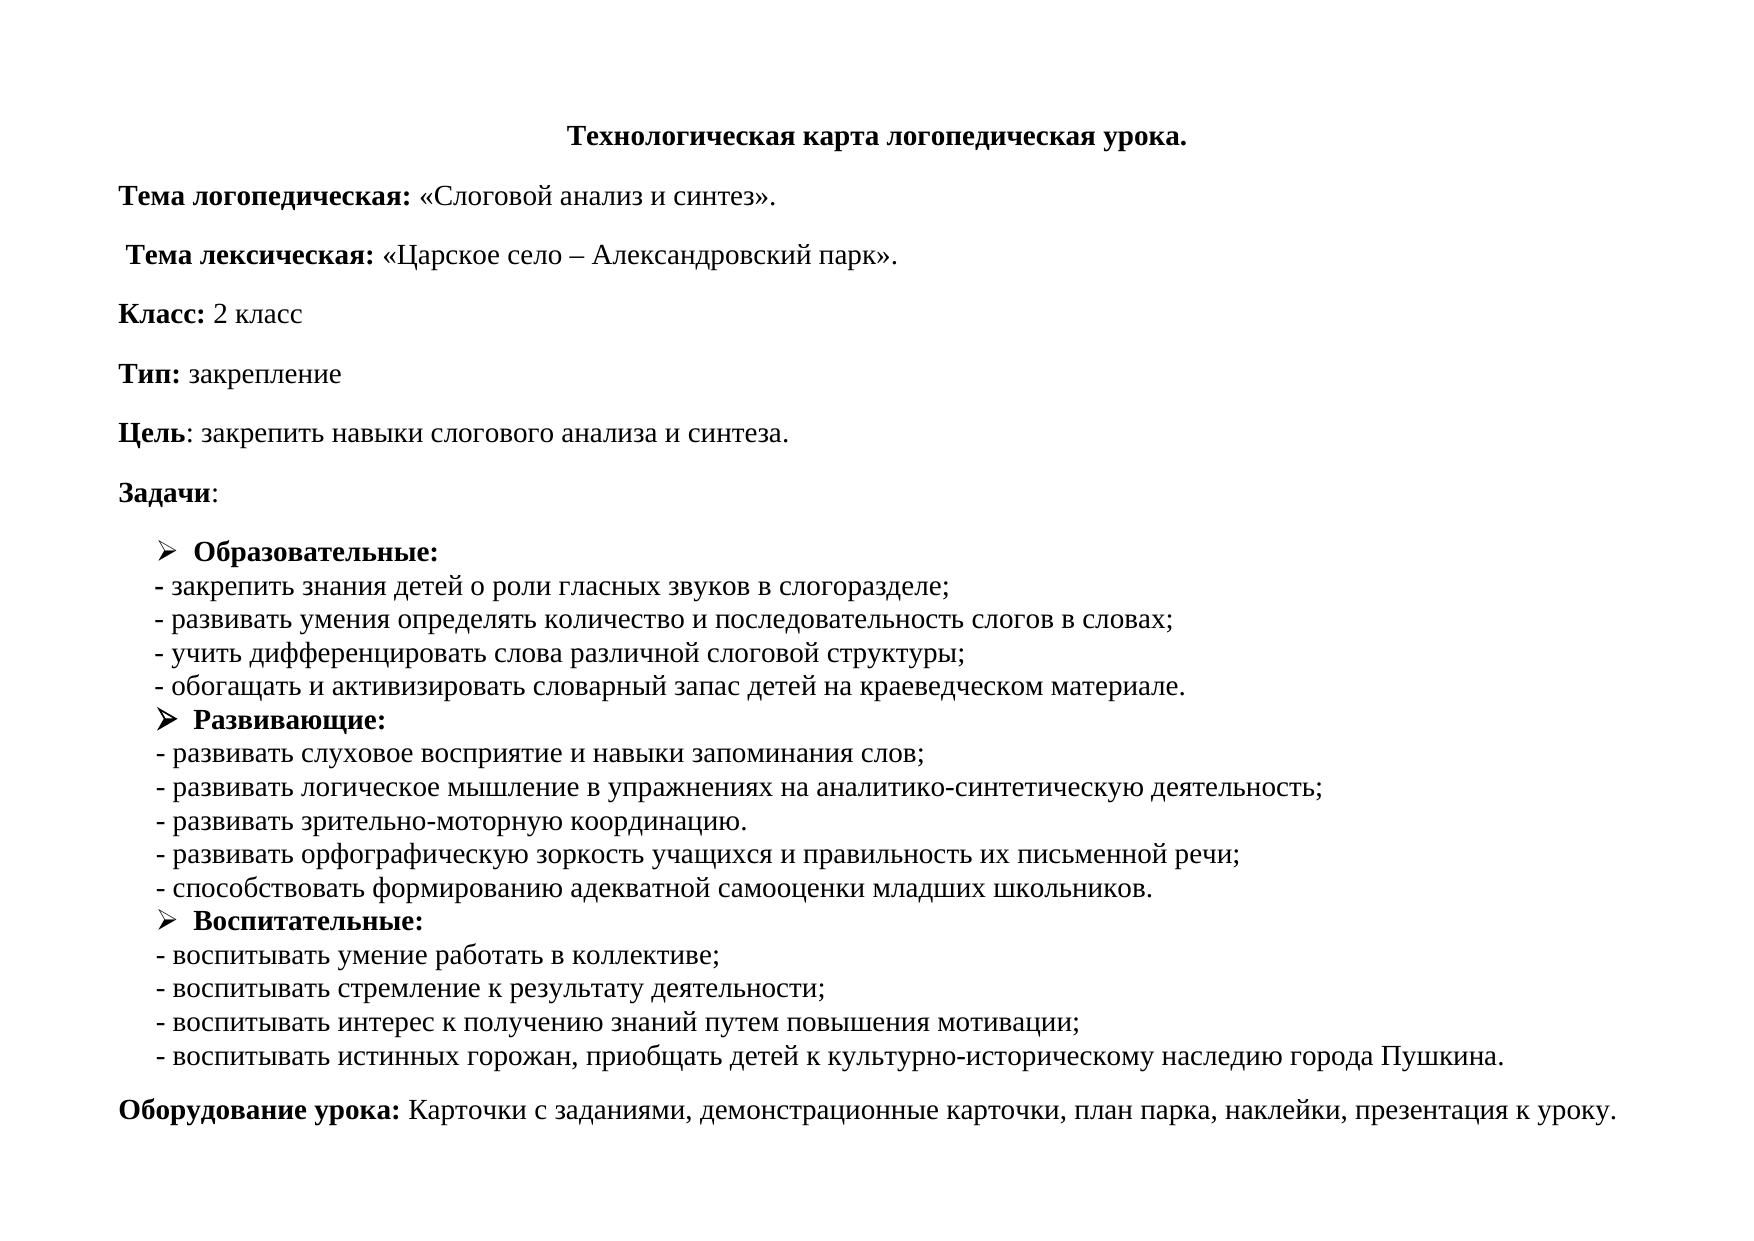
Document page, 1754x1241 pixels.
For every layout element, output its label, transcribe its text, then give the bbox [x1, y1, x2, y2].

text - учить дифференцировать слова различной слоговой структуры; [154, 635, 1636, 668]
text Задачи: [118, 475, 1636, 508]
text - развивать умения определять количество и последовательность слогов в словах; [154, 601, 1636, 635]
text - развивать зрительно-моторную координацию. [118, 803, 1636, 836]
text - развивать орфографическую зоркость учащихся и правильность их письменной речи; [118, 836, 1636, 870]
text Цель: закрепить навыки слогового анализа и синтеза. [118, 415, 1636, 449]
text - развивать слуховое восприятие и навыки запоминания слов; [156, 736, 1636, 769]
text Тип: закрепление [118, 356, 1636, 389]
text - обогащать и активизировать словарный запас детей на краеведческом материале. [154, 668, 1636, 702]
text Технологическая карта логопедическая урока. [118, 118, 1636, 152]
text - закрепить знания детей о роли гласных звуков в слогоразделе; [154, 568, 1636, 601]
text Тема логопедическая: «Слоговой анализ и синтез». [118, 178, 1636, 211]
list Образовательные: [156, 534, 1636, 568]
text Класс: 2 класс [118, 297, 1636, 330]
text - воспитывать интерес к получению знаний путем повышения мотивации; [118, 1004, 1636, 1038]
text - развивать логическое мышление в упражнениях на аналитико-синтетическую деятельность; [118, 769, 1636, 803]
text - воспитывать истинных горожан, приобщать детей к культурно-историческому наследию города Пушкина. [118, 1038, 1636, 1071]
text Оборудование урока: Карточки с заданиями, демонстрационные карточки, план парка, наклейки, презентация к уроку. [118, 1092, 1636, 1126]
text - воспитывать стремление к результату деятельности; [118, 971, 1636, 1004]
list Развивающие: [156, 702, 1636, 736]
list Воспитательные: [156, 903, 1636, 937]
text - воспитывать умение работать в коллективе; [156, 937, 1636, 971]
text Тема лексическая: «Царское село – Александровский парк». [118, 237, 1636, 271]
text - способствовать формированию адекватной самооценки младших школьников. [118, 870, 1636, 903]
